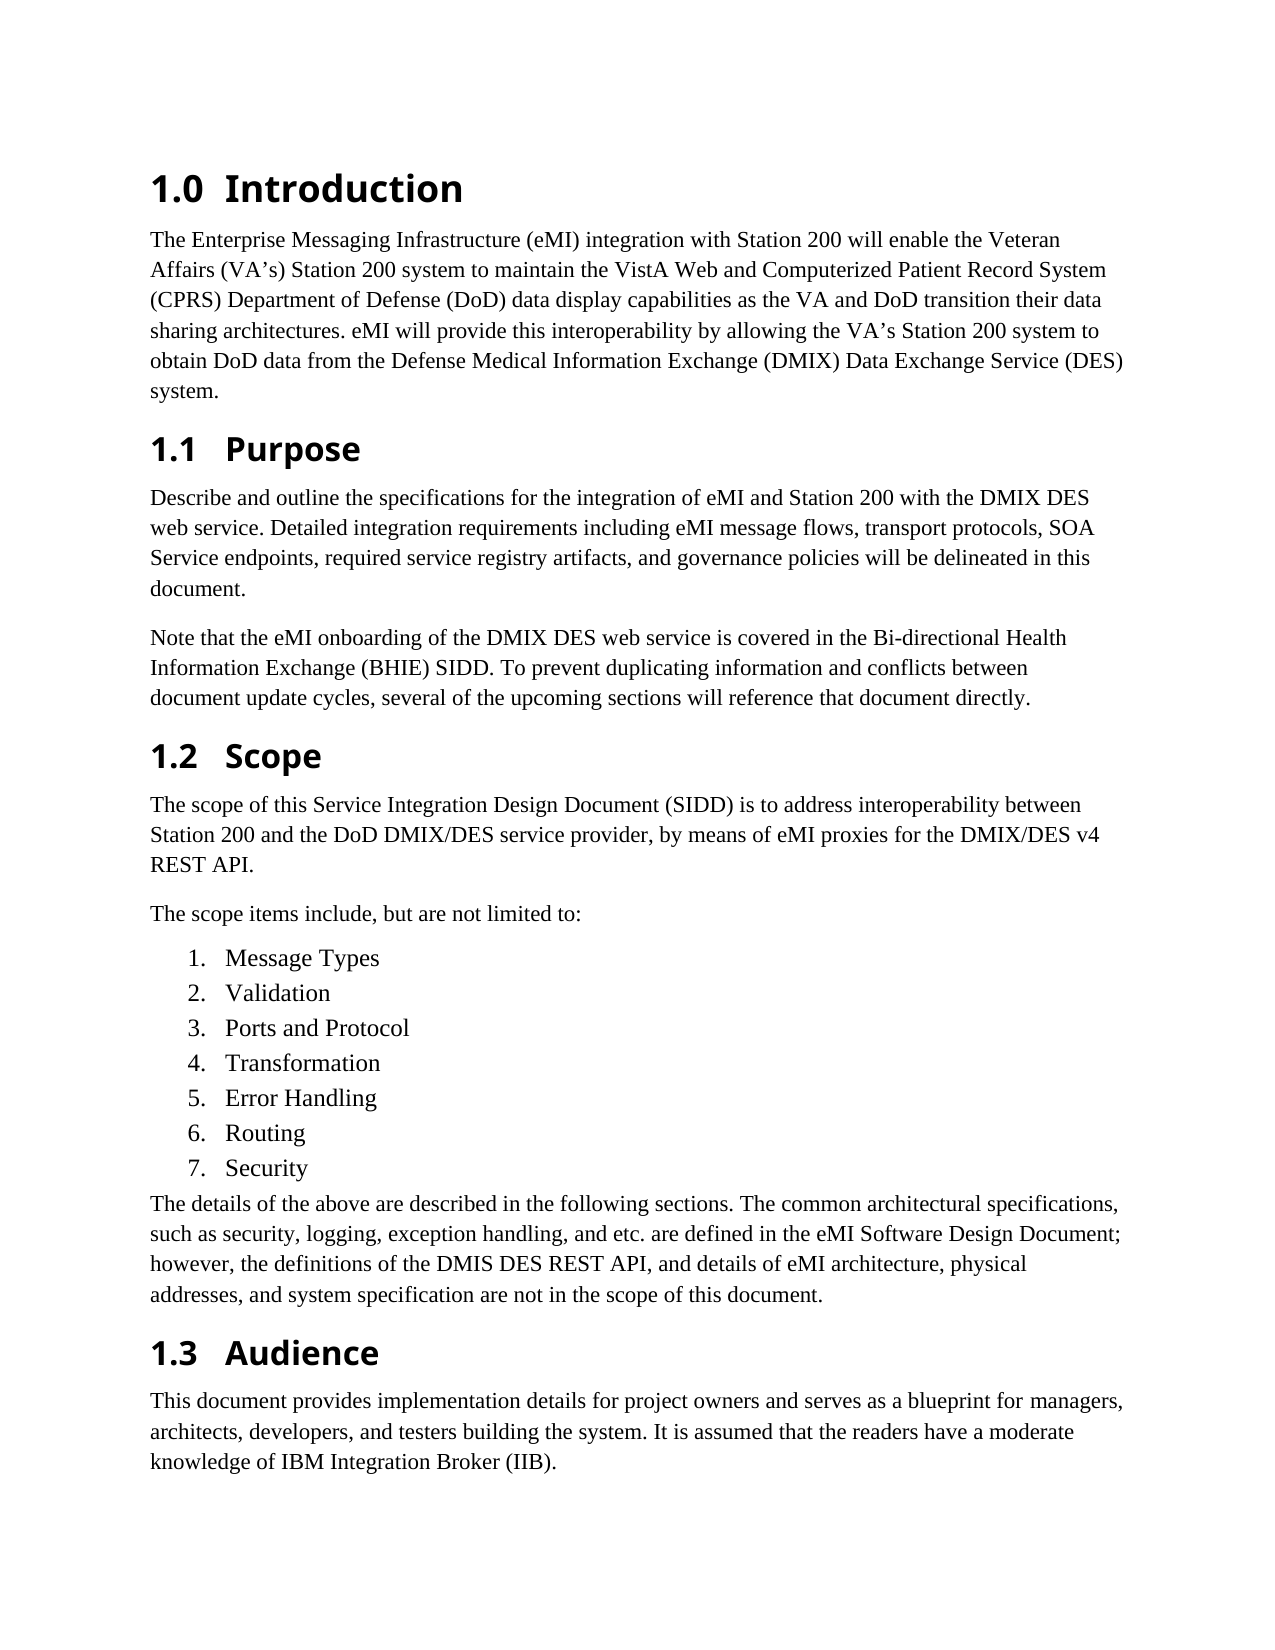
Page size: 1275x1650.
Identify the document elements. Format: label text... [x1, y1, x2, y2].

text The scope items include, but are not limited to: [150, 900, 1125, 927]
subtitle Purpose [150, 426, 1125, 471]
list Error Handling [187, 1083, 1125, 1112]
text The Enterprise Messaging Infrastructure (eMI) integration with Station 200 will enable the Veteran Affairs (VA’s) Station 200 system to maintain the VistA Web and Computerized Patient Record System (CPRS) Department of Defense (DoD) data display capabilities as the VA and DoD transition their data sharing architectures. eMI will provide this interoperability by allowing the VA’s Station 200 system to obtain DoD data from the Defense Medical Information Exchange (DMIX) Data Exchange Service (DES) system. [150, 226, 1125, 403]
text Describe and outline the specifications for the integration of eMI and Station 200 with the DMIX DES web service. Detailed integration requirements including eMI message flows, transport protocols, SOA Service endpoints, required service registry artifacts, and governance policies will be delineated in this document. [150, 484, 1125, 601]
text The details of the above are described in the following sections. The common architectural specifications, such as security, logging, exception handling, and etc. are defined in the eMI Software Design Document; however, the definitions of the DMIS DES REST API, and details of eMI architecture, physical addresses, and system specification are not in the scope of this document. [150, 1190, 1125, 1307]
text The scope of this Service Integration Design Document (SIDD) is to address interoperability between Station 200 and the DoD DMIX/DES service provider, by means of eMI proxies for the DMIX/DES v4 REST API. [150, 791, 1125, 878]
list Security [187, 1153, 1125, 1182]
list Validation [187, 978, 1125, 1007]
text Note that the eMI onboarding of the DMIX DES web service is covered in the Bi-directional Health Information Exchange (BHIE) SIDD. To prevent duplicating information and conflicts between document update cycles, several of the upcoming sections will reference that document directly. [150, 623, 1125, 710]
list Routing [187, 1118, 1125, 1147]
subtitle Scope [150, 733, 1125, 778]
subtitle Audience [150, 1329, 1125, 1375]
list Transformation [187, 1048, 1125, 1077]
text This document provides implementation details for project owners and serves as a blueprint for managers, architects, developers, and testers building the system. It is assumed that the readers have a moderate knowledge of IBM Integration Broker (IIB). [150, 1387, 1125, 1474]
list Message Types [187, 943, 1125, 972]
list Ports and Protocol [187, 1013, 1125, 1042]
subtitle Introduction [150, 162, 1125, 213]
